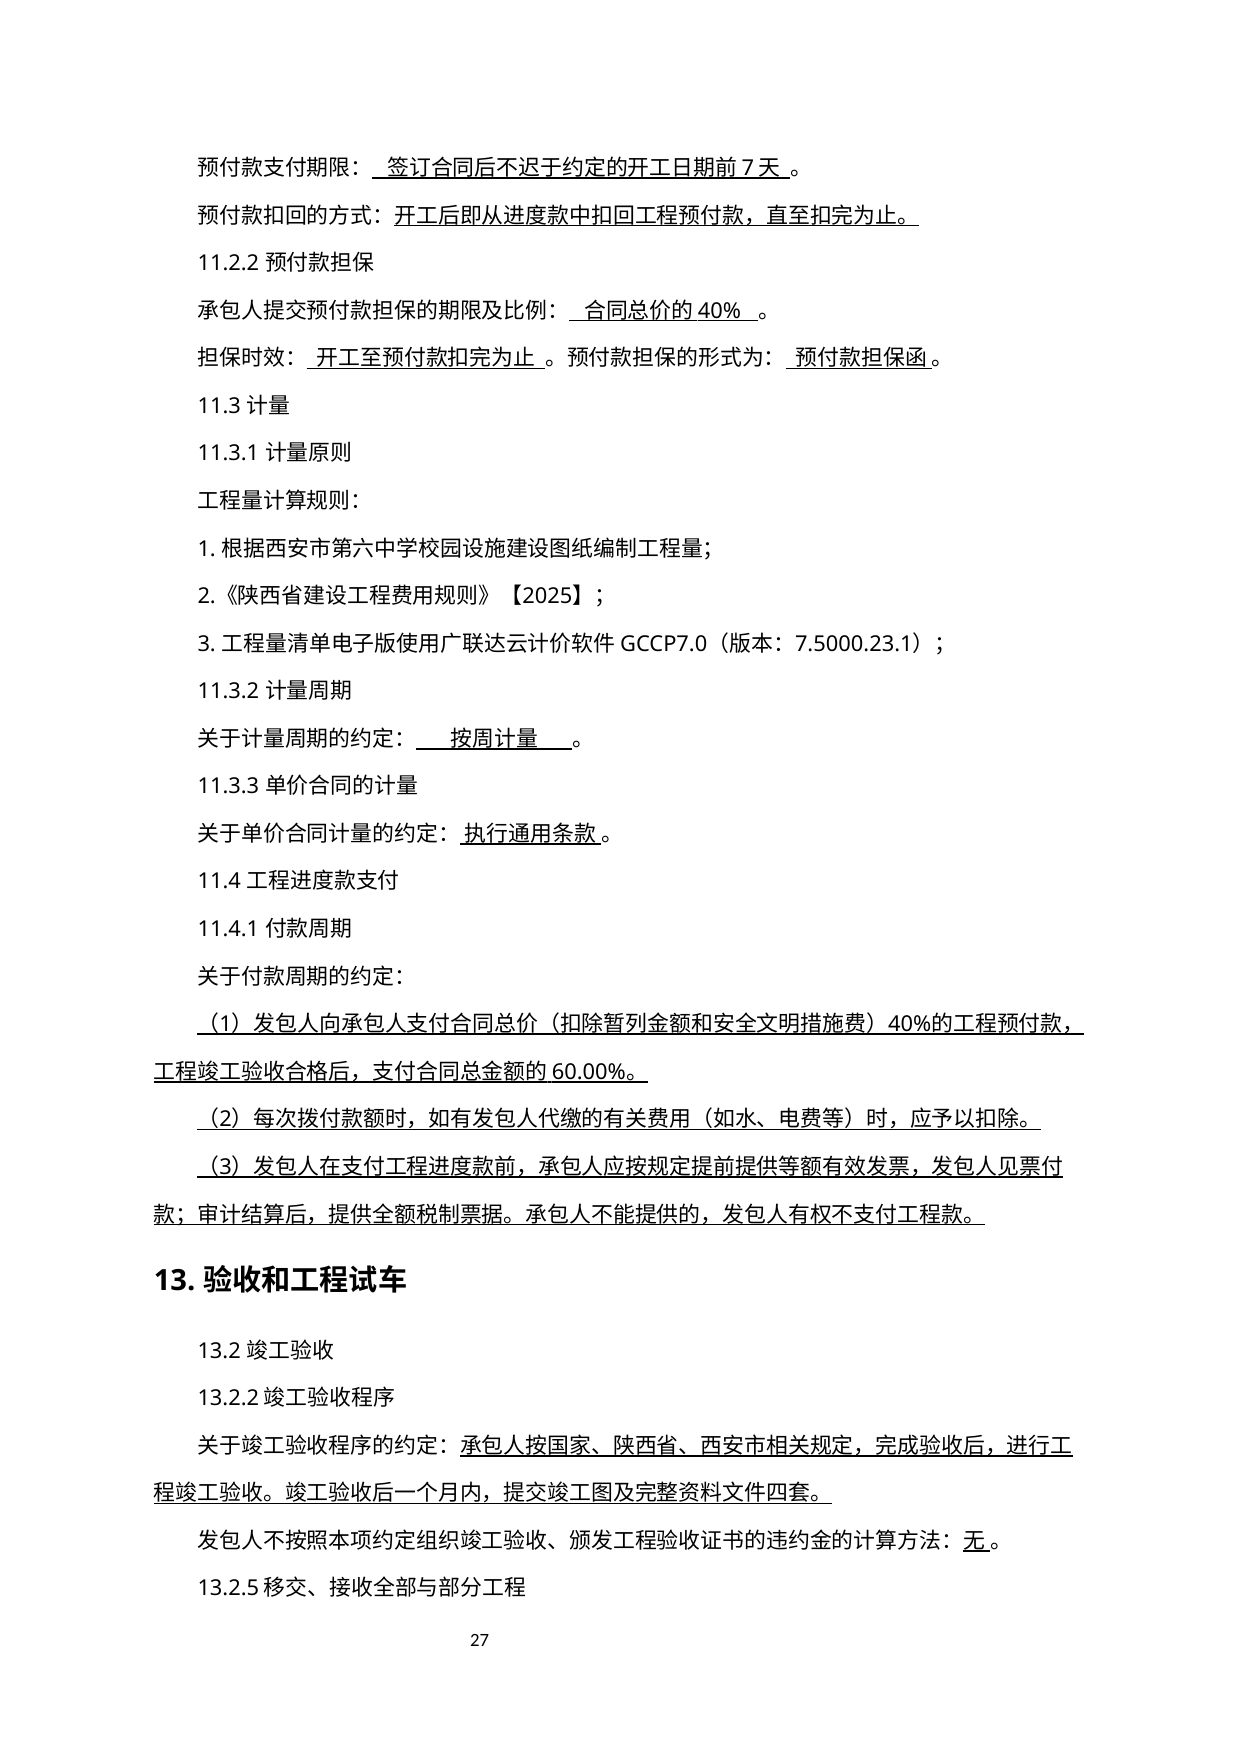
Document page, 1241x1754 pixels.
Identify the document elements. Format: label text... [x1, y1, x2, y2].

text 13.2 竣工验收 [153, 1333, 1087, 1364]
text 13.2.2竣工验收程序 [153, 1380, 1087, 1412]
text 11.3 计量 [153, 388, 1087, 419]
text 预付款支付期限： 签订合同后不迟于约定的开工日期前7天 。 [153, 150, 1087, 182]
text 2.《陕西省建设工程费用规则》【2025】； [153, 578, 1087, 610]
text 11.3.2 计量周期 [153, 673, 1087, 705]
text 11.4.1 付款周期 [153, 911, 1087, 943]
text 关于单价合同计量的约定： 执行通用条款 。 [153, 816, 1087, 848]
text 11.3.1 计量原则 [153, 435, 1087, 467]
text 工程量计算规则： [153, 483, 1087, 515]
text 承包人提交预付款担保的期限及比例： 合同总价的40% 。 [153, 293, 1087, 324]
text 11.4 工程进度款支付 [153, 863, 1087, 895]
text 13.2.5移交、接收全部与部分工程 [153, 1570, 1087, 1602]
text 关于付款周期的约定： [153, 959, 1087, 990]
text 关于竣工验收程序的约定：承包人按国家、陕西省、西安市相关规定，完成验收后，进行工程竣工验收。竣工验收后一个月内，提交竣工图及完整资料文件四套。 [153, 1428, 1087, 1507]
text 预付款扣回的方式：开工后即从进度款中扣回工程预付款，直至扣完为止。 [153, 198, 1087, 229]
text （2）每次拨付款额时，如有发包人代缴的有关费用（如水、电费等）时，应予以扣除。 [153, 1101, 1087, 1133]
text 1. 根据西安市第六中学校园设施建设图纸编制工程量； [153, 531, 1087, 562]
text 11.3.3 单价合同的计量 [153, 768, 1087, 800]
text 11.2.2 预付款担保 [153, 245, 1087, 277]
text 关于计量周期的约定： 按周计量 。 [153, 721, 1087, 753]
subtitle 13. 验收和工程试车 [153, 1257, 1087, 1299]
text （3）发包人在支付工程进度款前，承包人应按规定提前提供等额有效发票，发包人见票付款；审计结算后，提供全额税制票据。承包人不能提供的，发包人有权不支付工程款。 [153, 1149, 1087, 1228]
text 担保时效： 开工至预付款扣完为止 。预付款担保的形式为： 预付款担保函 。 [153, 340, 1087, 372]
text 发包人不按照本项约定组织竣工验收、颁发工程验收证书的违约金的计算方法：无 。 [153, 1523, 1087, 1554]
text 3. 工程量清单电子版使用广联达云计价软件 GCCP7.0（版本：7.5000.23.1）； [153, 626, 1087, 657]
text （1）发包人向承包人支付合同总价（扣除暂列金额和安全文明措施费）40%的工程预付款，工程竣工验收合格后，支付合同总金额的60.00%。 [153, 1006, 1087, 1086]
